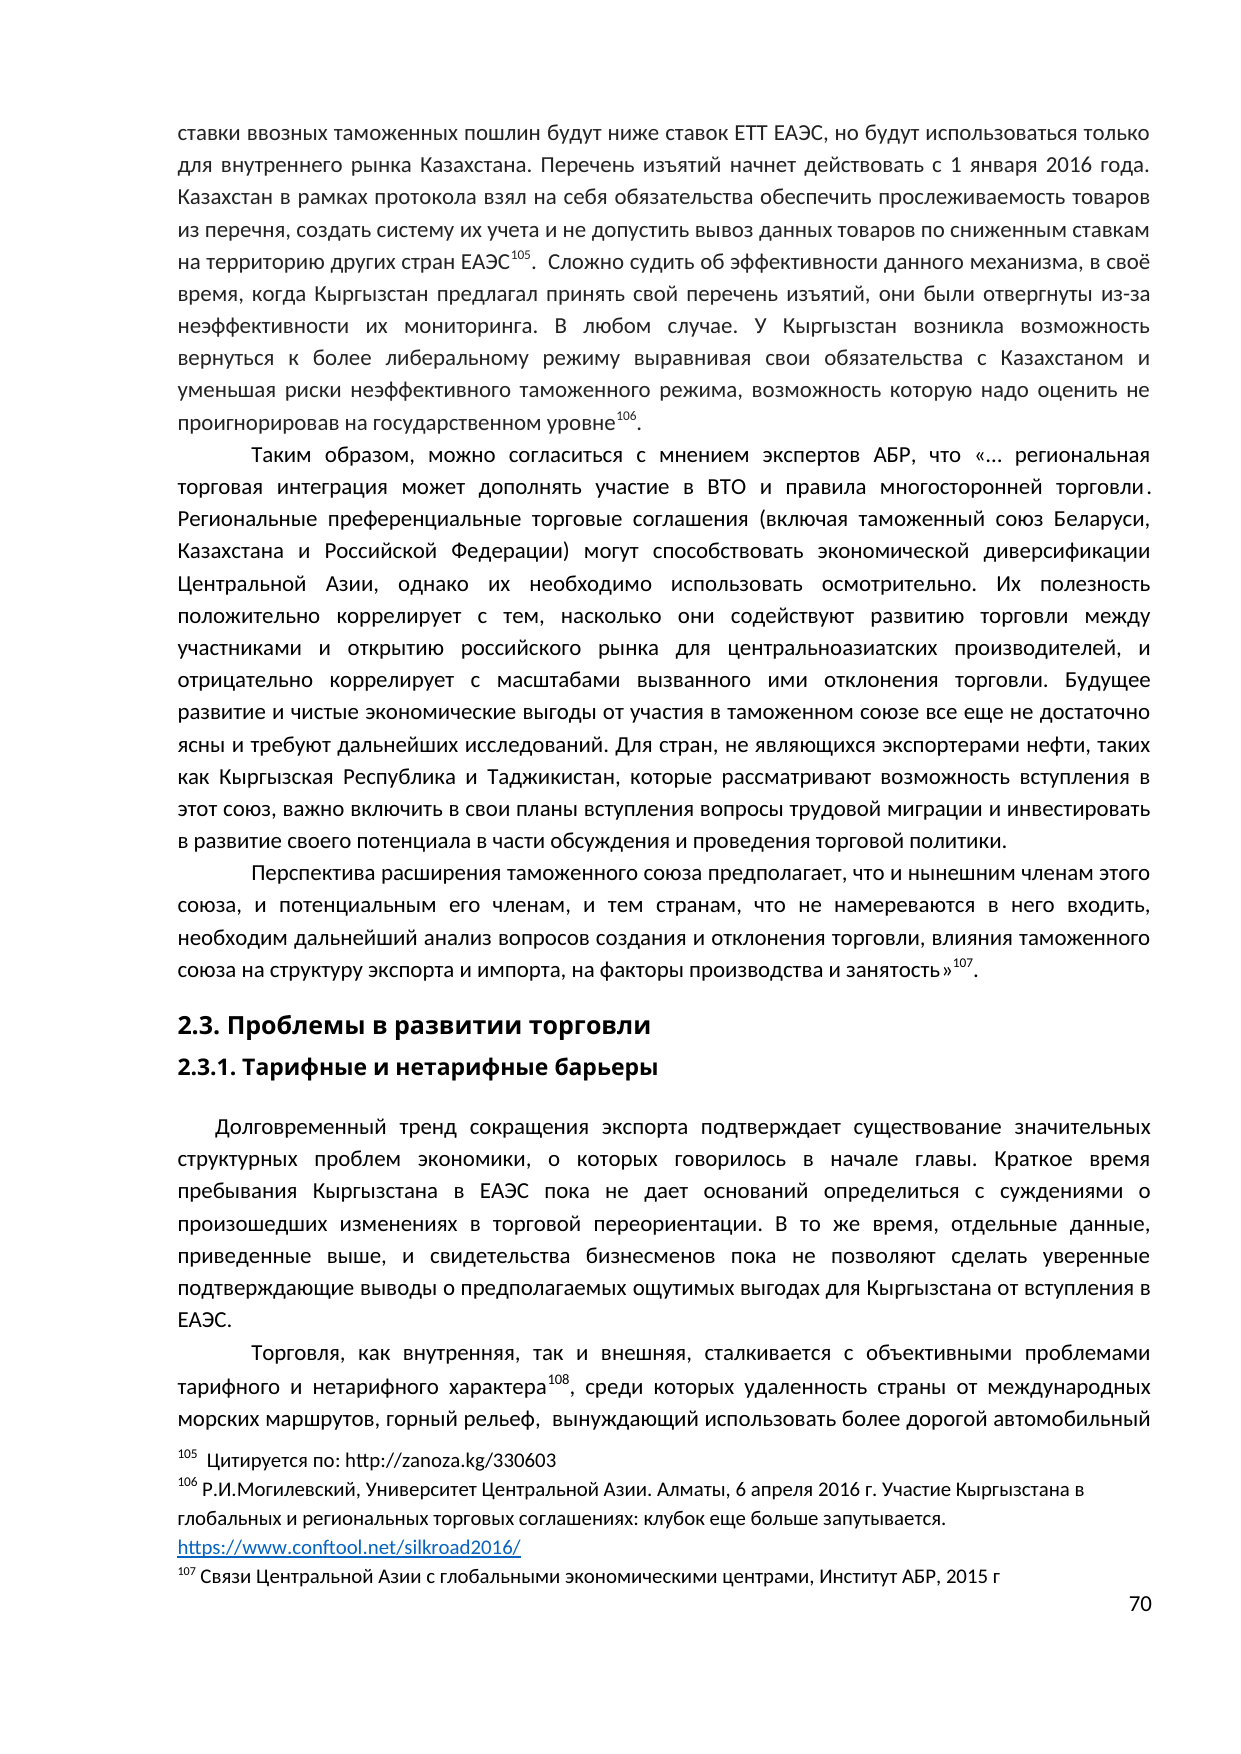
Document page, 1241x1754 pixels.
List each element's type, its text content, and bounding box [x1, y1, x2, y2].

subtitle 2.3. Проблемы в развитии торговли [177, 1008, 1152, 1042]
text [177, 1338, 1152, 1432]
subtitle 2.3.1. Тарифные и нетарифные барьеры [177, 1051, 1152, 1083]
text Перспектива расширения таможенного союза предполагает, что и нынешним членам этого союза, и потенциальным его членам, и тем странам, что не намереваются в него входить, необходим дальнейший анализ вопросов создания и отклонения торговли, влияния таможенного союза на структуру экспорта и импорта, на факторы производства и занятость». [177, 858, 1152, 983]
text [177, 118, 1152, 436]
text Таким образом, можно согласиться с мнением экспертов АБР, что «… региональная торговая интеграция может дополнять участие в ВТО и правила многосторонней торговли. Региональные преференциальные торговые соглашения (включая таможенный союз Беларуси, Казахстана и Российской Федерации) могут способствовать экономической диверсификации Центральной Азии, однако их необходимо использовать осмотрительно. Их полезность положительно коррелирует с тем, насколько они содействуют развитию торговли между участниками и открытию российского рынка для центральноазиатских производителей, и отрицательно коррелирует с масштабами вызванного ими отклонения торговли. Будущее развитие и чистые экономические выгоды от участия в таможенном союзе все еще не достаточно ясны и требуют дальнейших исследований. Для стран, не являющихся экспортерами нефти, таких как Кыргызская Республика и Таджикистан, которые рассматривают возможность вступления в этот союз, важно включить в свои планы вступления вопросы трудовой миграции и инвестировать в развитие своего потенциала в части обсуждения и проведения торговой политики. [177, 440, 1152, 854]
text Долговременный тренд сокращения экспорта подтверждает существование значительных структурных проблем экономики, о которых говорилось в начале главы. Краткое время пребывания Кыргызстана в ЕАЭС пока не дает оснований определиться с суждениями о произошедших изменениях в торговой переориентации. В то же время, отдельные данные, приведенные выше, и свидетельства бизнесменов пока не позволяют сделать уверенные подтверждающие выводы о предполагаемых ощутимых выгодах для Кыргызстана от вступления в ЕАЭС. [177, 1112, 1152, 1333]
